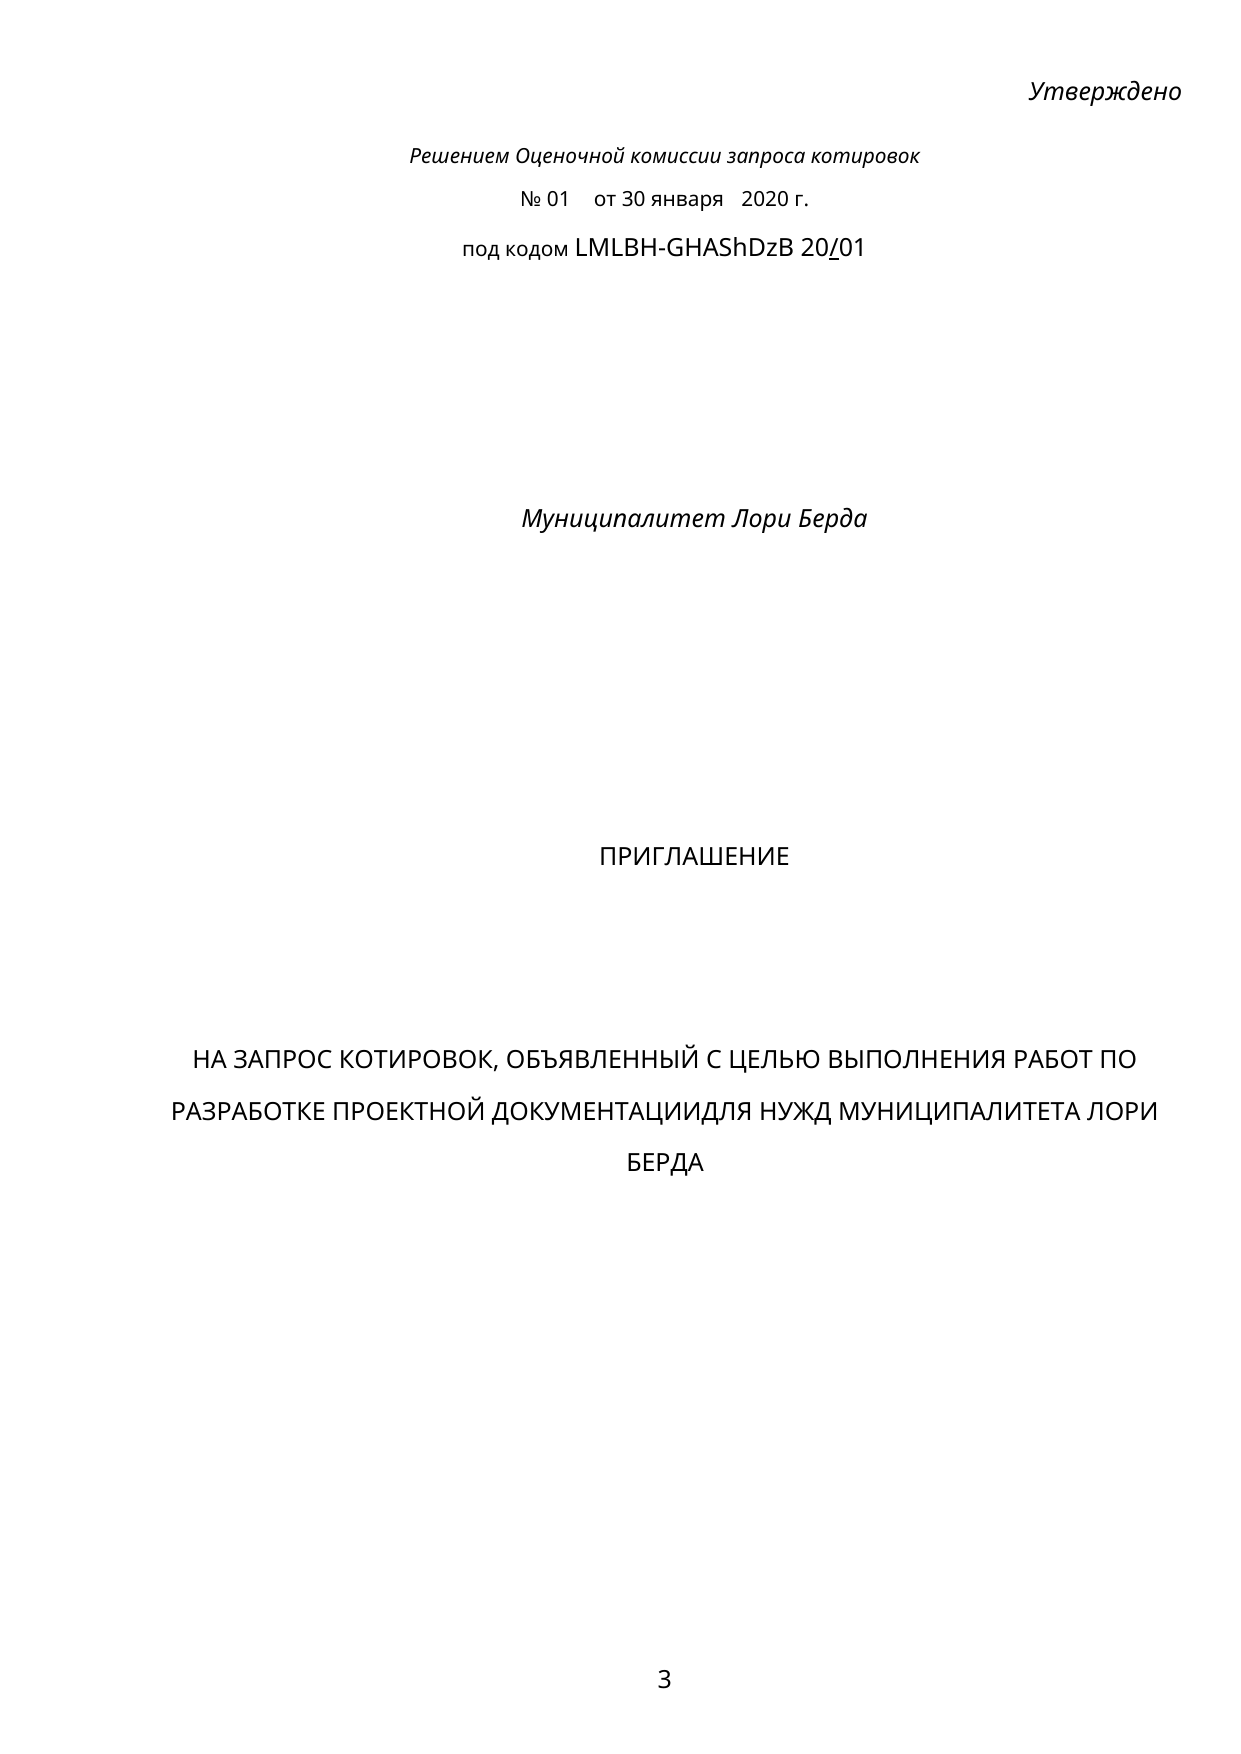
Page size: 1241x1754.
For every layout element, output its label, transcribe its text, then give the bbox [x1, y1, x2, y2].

text Муниципалитет Лори Берда [148, 500, 1182, 534]
text ПРИГЛАШЕНИЕ [148, 839, 1182, 873]
text Утверждено [148, 74, 1182, 108]
text НА ЗАПРОС КОТИРОВОК, ОБЪЯВЛЕННЫЙ С ЦЕЛЬЮ ВЫПОЛНЕНИЯ РАБОТ ПО РАЗРАБОТКЕ ПРОЕКТНОЙ ДОКУМЕНТАЦИИДЛЯ НУЖД МУНИЦИПАЛИТЕТА ЛОРИ БЕРДА [148, 1042, 1182, 1178]
text Решением Оценочной комиссии запроса котировок № 01 от 30 января 2020 г. под кодом LMLBH-GHAShDzB 20/01 [148, 142, 1181, 264]
